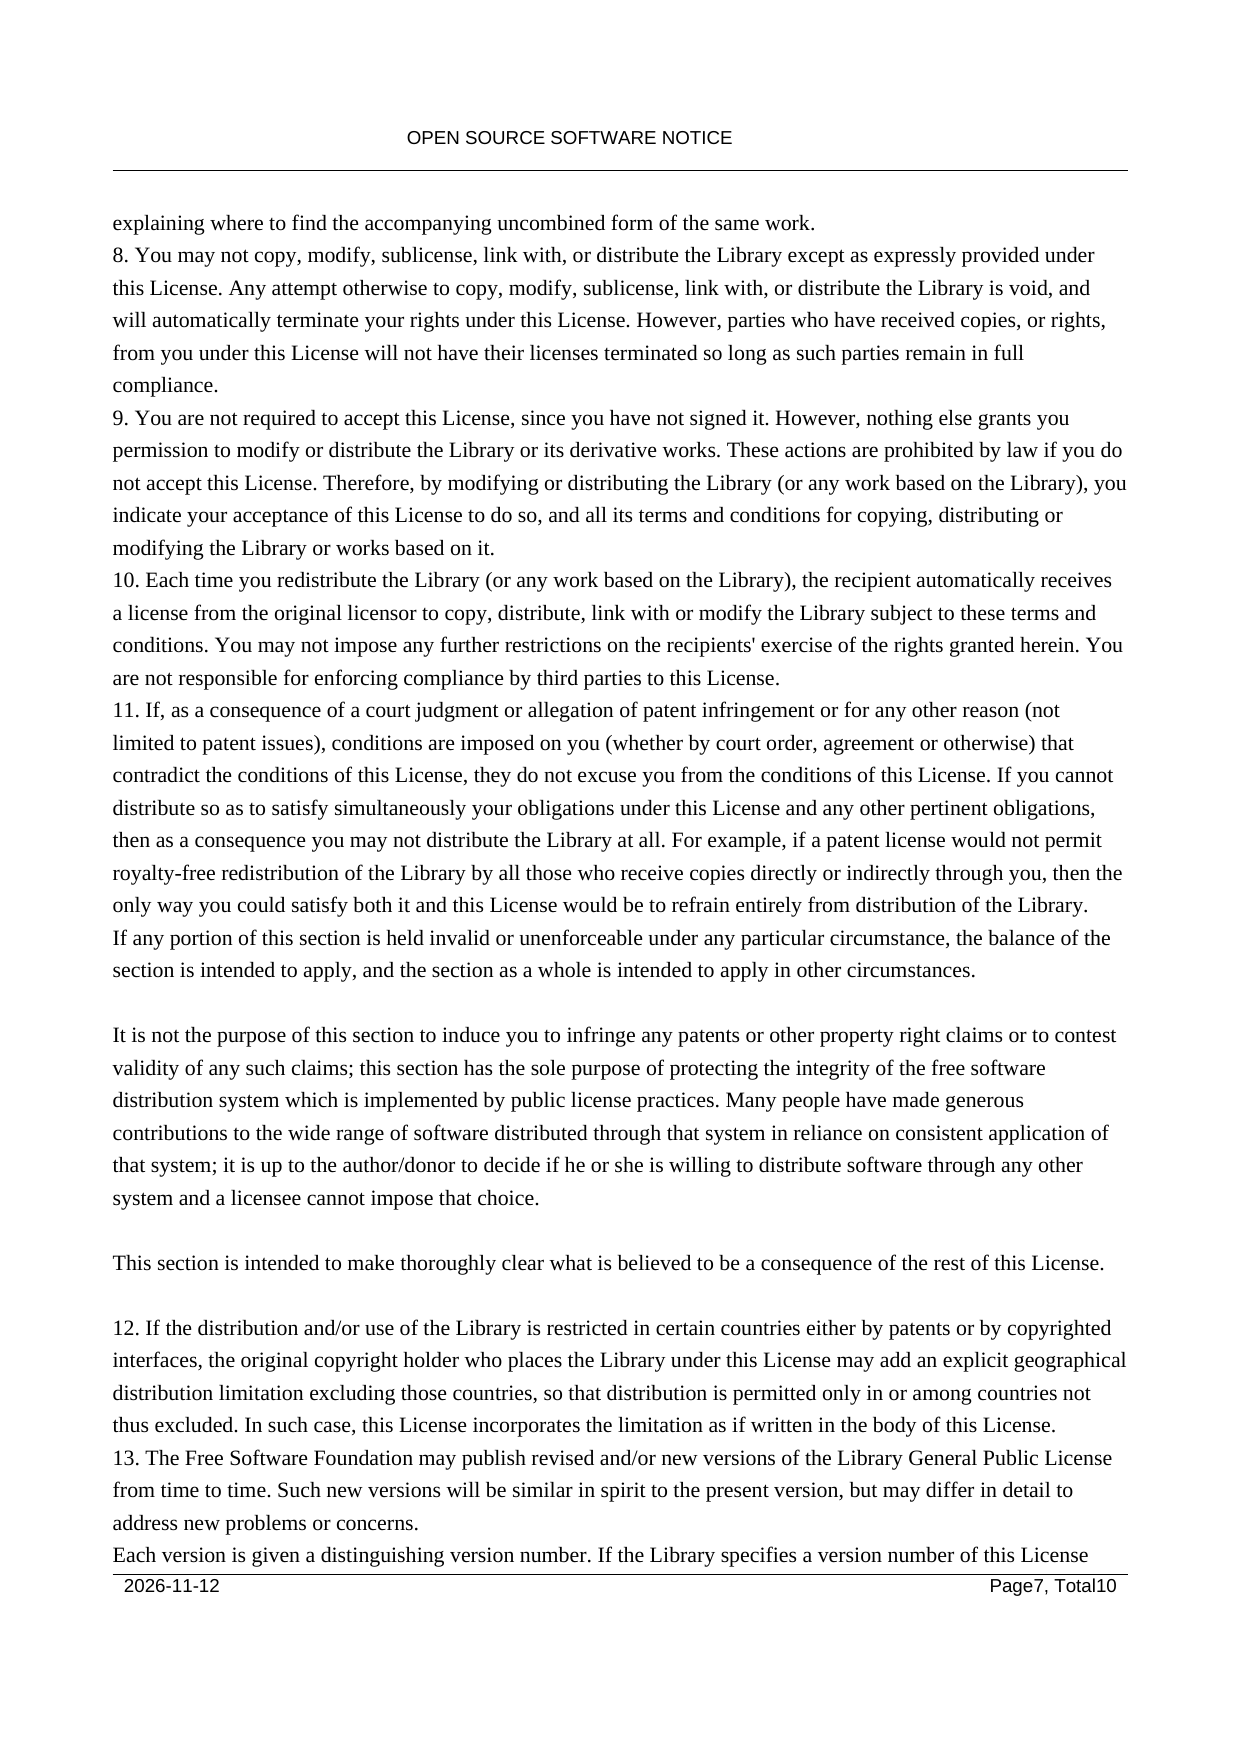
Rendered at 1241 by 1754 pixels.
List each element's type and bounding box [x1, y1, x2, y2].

text [112, 206, 1128, 1571]
